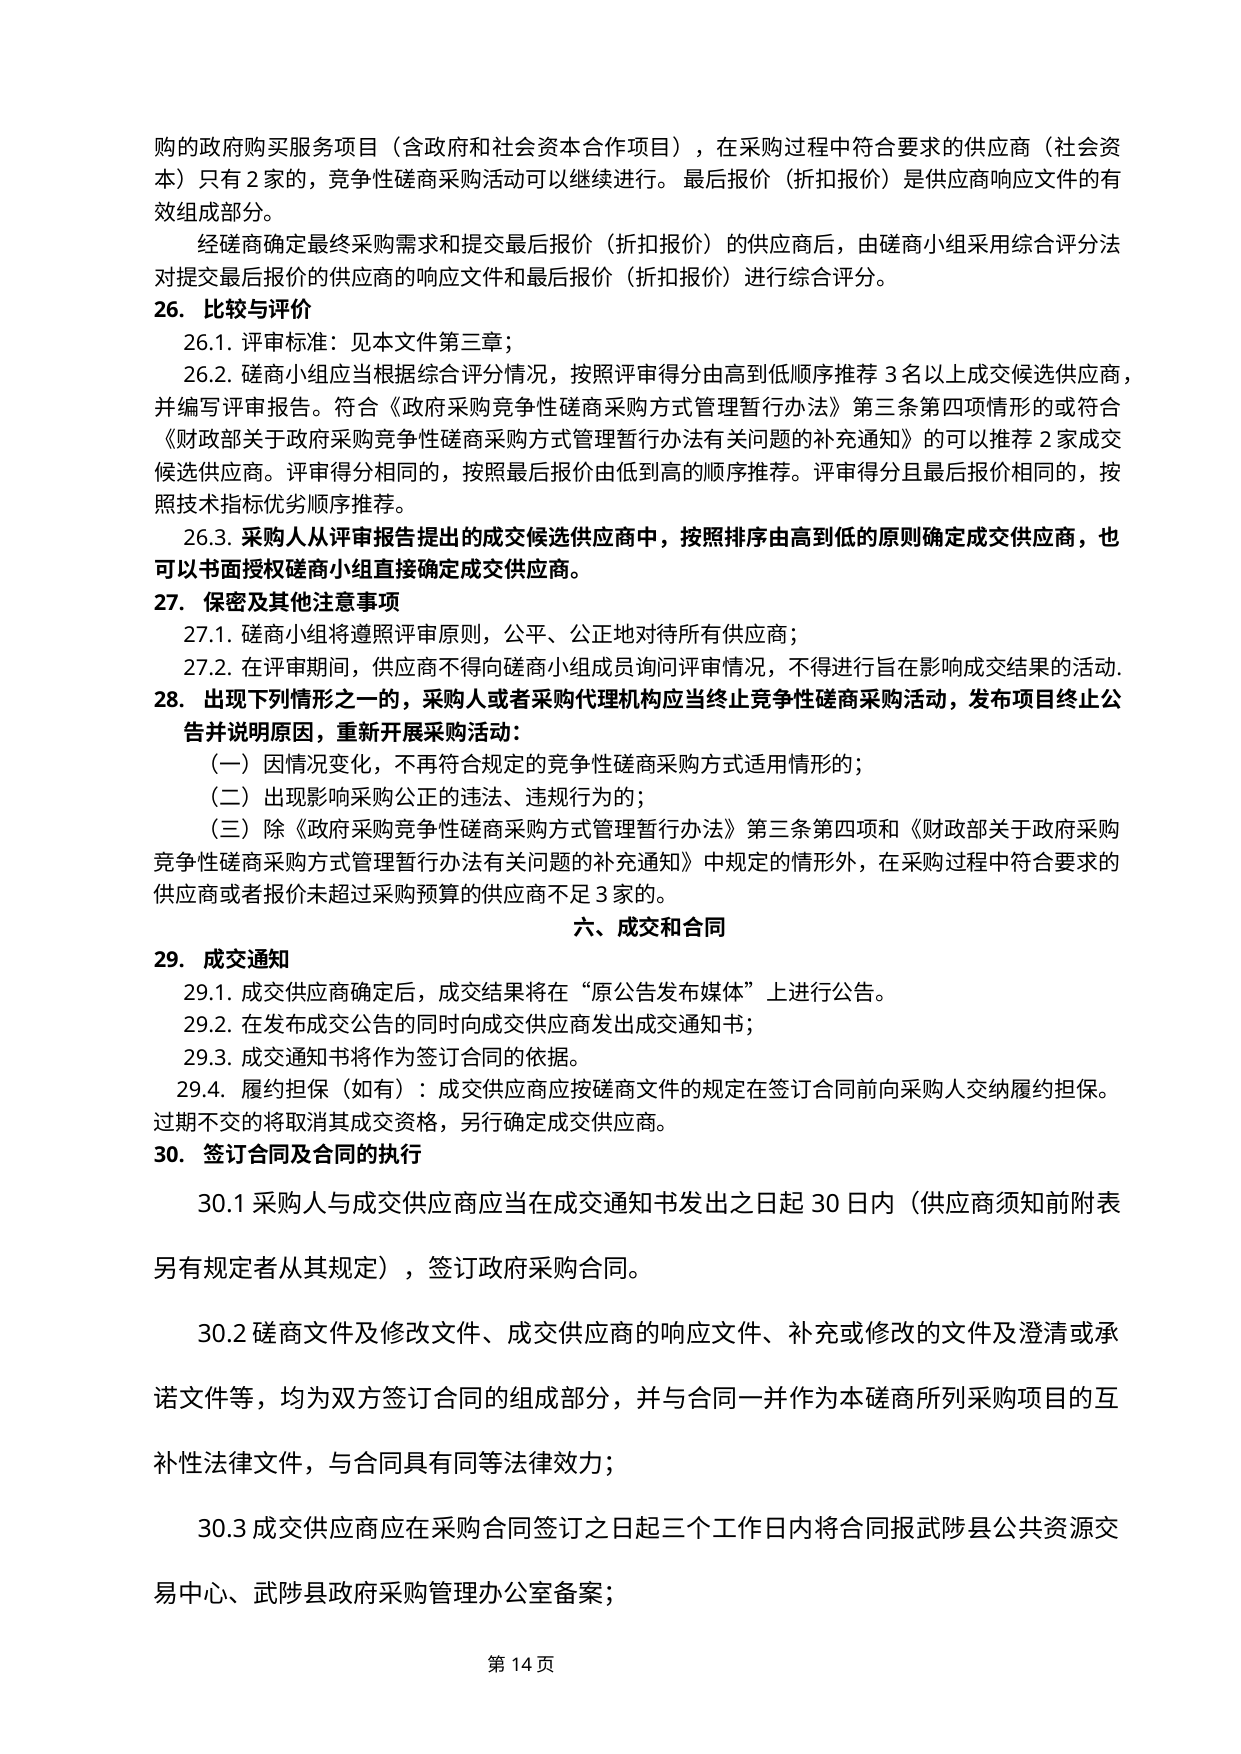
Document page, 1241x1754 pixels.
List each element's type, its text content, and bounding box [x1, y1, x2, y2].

text 30.1采购人与成交供应商应当在成交通知书发出之日起30日内（供应商须知前附表另有规定者从其规定），签订政府采购合同。 [153, 1169, 1122, 1299]
list 出现下列情形之一的，采购人或者采购代理机构应当终止竞争性磋商采购活动，发布项目终止公告并说明原因，重新开展采购活动： [153, 682, 1122, 747]
text 30.2磋商文件及修改文件、成交供应商的响应文件、补充或修改的文件及澄清或承诺文件等，均为双方签订合同的组成部分，并与合同一并作为本磋商所列采购项目的互补性法律文件，与合同具有同等法律效力； [153, 1299, 1122, 1494]
list 采购人从评审报告提出的成交候选供应商中，按照排序由高到低的原则确定成交供应商，也可以书面授权磋商小组直接确定成交供应商。 [154, 519, 1122, 584]
list 签订合同及合同的执行 [153, 1137, 1122, 1169]
list 除《政府采购竞争性磋商采购方式管理暂行办法》第三条第四项和《财政部关于政府采购竞争性磋商采购方式管理暂行办法有关问题的补充通知》中规定的情形外，在采购过程中符合要求的供应商或者报价未超过采购预算的供应商不足3家的。 [153, 812, 1122, 909]
list 磋商小组应当根据综合评分情况，按照评审得分由高到低顺序推荐3名以上成交候选供应商，并编写评审报告。符合《政府采购竞争性磋商采购方式管理暂行办法》第三条第四项情形的或符合《财政部关于政府采购竞争性磋商采购方式管理暂行办法有关问题的补充通知》的可以推荐2家成交候选供应商。评审得分相同的，按照最后报价由低到高的顺序推荐。评审得分且最后报价相同的，按照技术指标优劣顺序推荐。 [154, 357, 1122, 519]
list 成交供应商确定后，成交结果将在“原公告发布媒体”上进行公告。 [183, 974, 1122, 1007]
list 在评审期间，供应商不得向磋商小组成员询问评审情况，不得进行旨在影响成交结果的活动. [183, 649, 1122, 682]
list 成交通知 [153, 942, 1122, 974]
list 在发布成交公告的同时向成交供应商发出成交通知书； [183, 1007, 1122, 1039]
text 经磋商确定最终采购需求和提交最后报价（折扣报价）的供应商后，由磋商小组采用综合评分法对提交最后报价的供应商的响应文件和最后报价（折扣报价）进行综合评分。 [154, 227, 1122, 292]
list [154, 129, 1122, 227]
list 成交通知书将作为签订合同的依据。 [183, 1039, 1122, 1072]
list 保密及其他注意事项 [153, 584, 1122, 617]
list 磋商小组将遵照评审原则，公平、公正地对待所有供应商； [183, 617, 1122, 649]
list 因情况变化，不再符合规定的竞争性磋商采购方式适用情形的； [153, 747, 1122, 779]
list 比较与评价 [153, 292, 1122, 324]
list 履约担保（如有）：成交供应商应按磋商文件的规定在签订合同前向采购人交纳履约担保。过期不交的将取消其成交资格，另行确定成交供应商。 [153, 1072, 1122, 1137]
list 评审标准：见本文件第三章； [183, 324, 1122, 357]
list 出现影响采购公正的违法、违规行为的； [153, 779, 1122, 812]
subtitle 六、成交和合同 [166, 909, 1122, 942]
text 30.3成交供应商应在采购合同签订之日起三个工作日内将合同报武陟县公共资源交易中心、武陟县政府采购管理办公室备案； [153, 1494, 1122, 1624]
